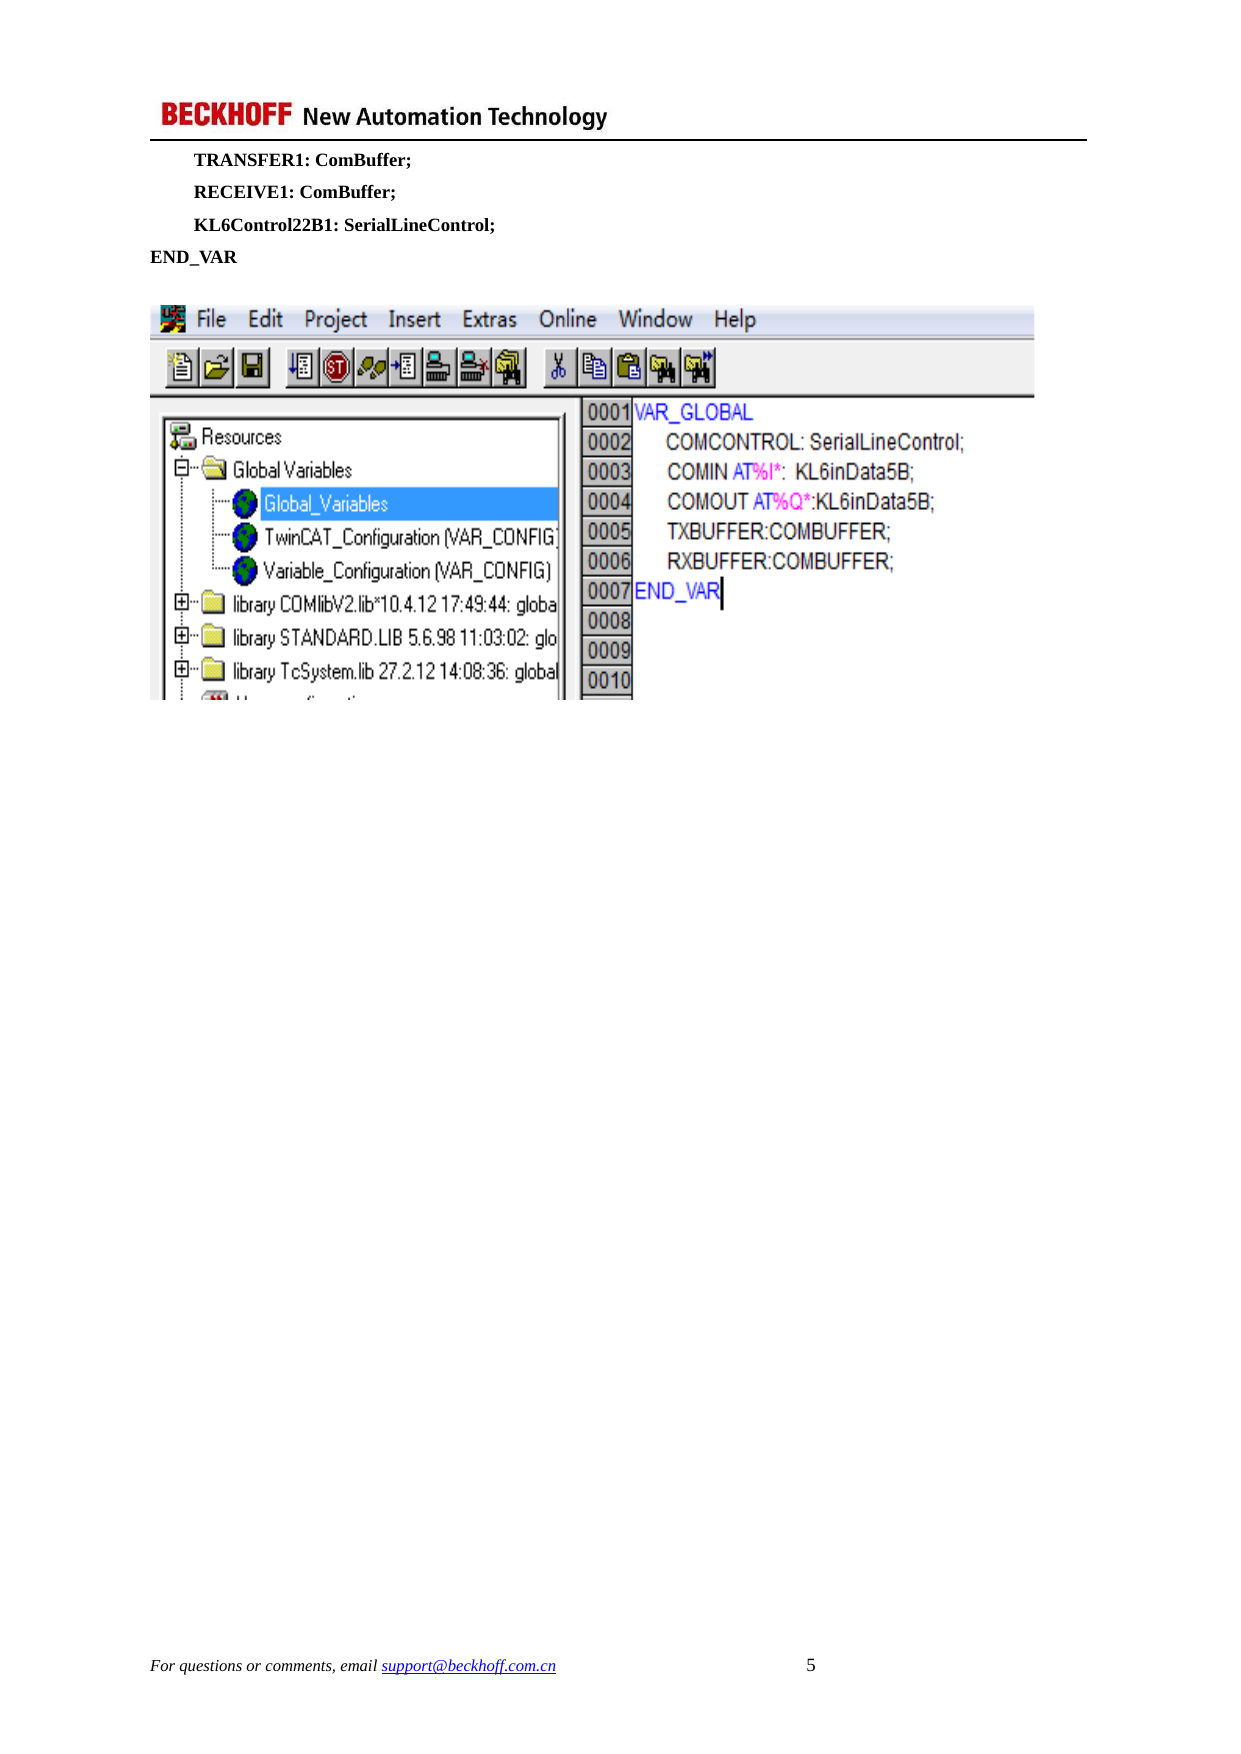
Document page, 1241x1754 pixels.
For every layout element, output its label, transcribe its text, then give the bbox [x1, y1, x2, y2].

picture [150, 89, 619, 139]
text KL6Control22B1: SerialLineControl; [150, 208, 1087, 241]
picture [150, 305, 1035, 700]
text END_VAR [150, 241, 1087, 273]
text TRANSFER1: ComBuffer; [150, 143, 1087, 176]
text RECEIVE1: ComBuffer; [150, 176, 1087, 208]
